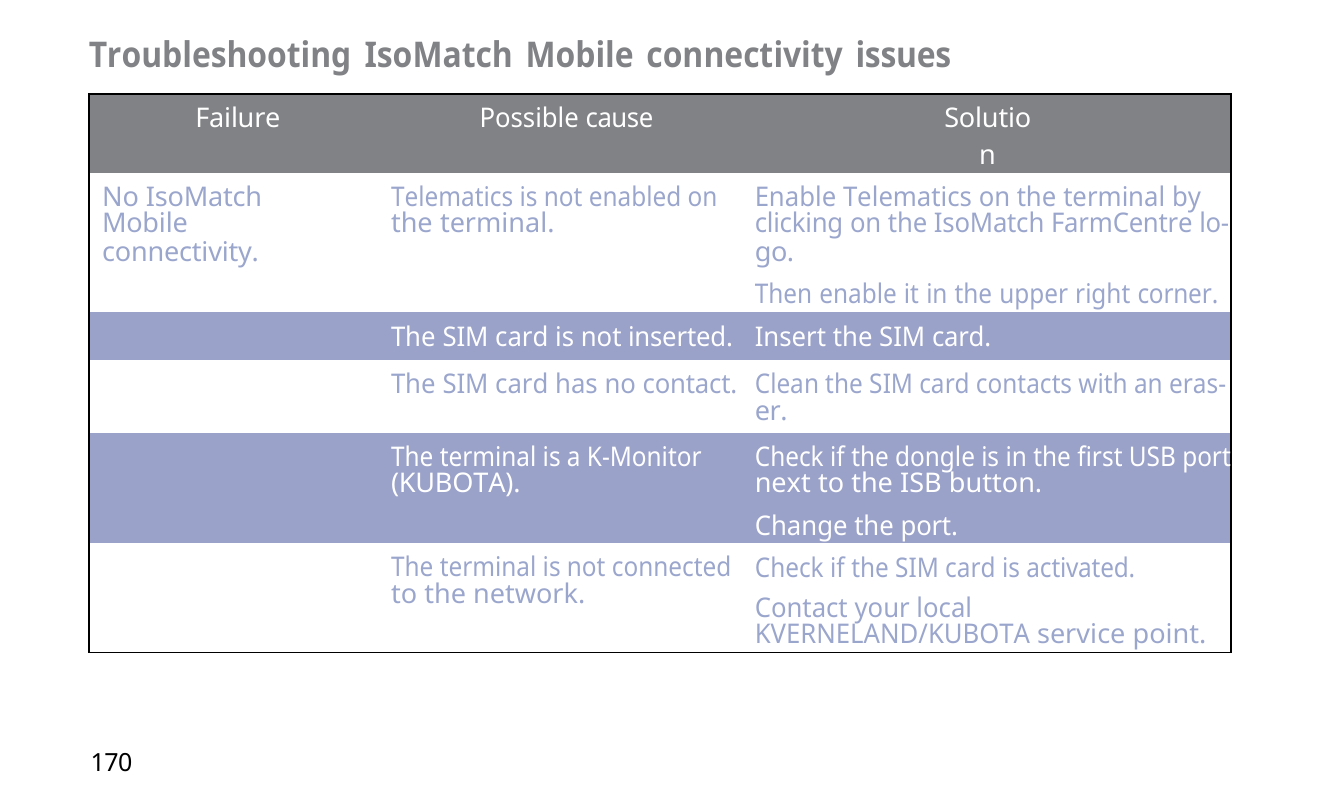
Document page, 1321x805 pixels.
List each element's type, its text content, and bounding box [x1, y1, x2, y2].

table_cell No IsoMatch Mobile connectivity. [90, 173, 358, 312]
table_cell The terminal is not connected to the network. [358, 543, 739, 652]
table_cell [90, 543, 358, 652]
table_header Failure [90, 95, 358, 173]
table_cell Clean the SIM card contacts with an eras- er. [739, 360, 1230, 433]
table_cell The SIM card is not inserted. [358, 312, 739, 360]
table_cell Telematics is not enabled on the terminal. [358, 173, 739, 312]
table_cell Check if the dongle is in the first USB port next to the ISB button. Change the port. [739, 433, 1230, 543]
table_cell [90, 312, 358, 360]
table_cell Enable Telematics on the terminal by clicking on the IsoMatch FarmCentre lo- go. Then enable it in the upper right corner. [739, 173, 1230, 312]
table_header Solution [739, 95, 1230, 173]
table_header Possible cause [358, 95, 739, 173]
table_cell The SIM card has no contact. [358, 360, 739, 433]
table_cell Insert the SIM card. [739, 312, 1230, 360]
subtitle Troubleshooting IsoMatch Mobile connectivity issues [88, 29, 1258, 78]
table_cell [90, 433, 358, 543]
table_cell [90, 360, 358, 433]
table_cell The terminal is a K-Monitor (KUBOTA). [358, 433, 739, 543]
table_cell Check if the SIM card is activated. Contact your local KVERNELAND/KUBOTA service point. [739, 543, 1230, 652]
